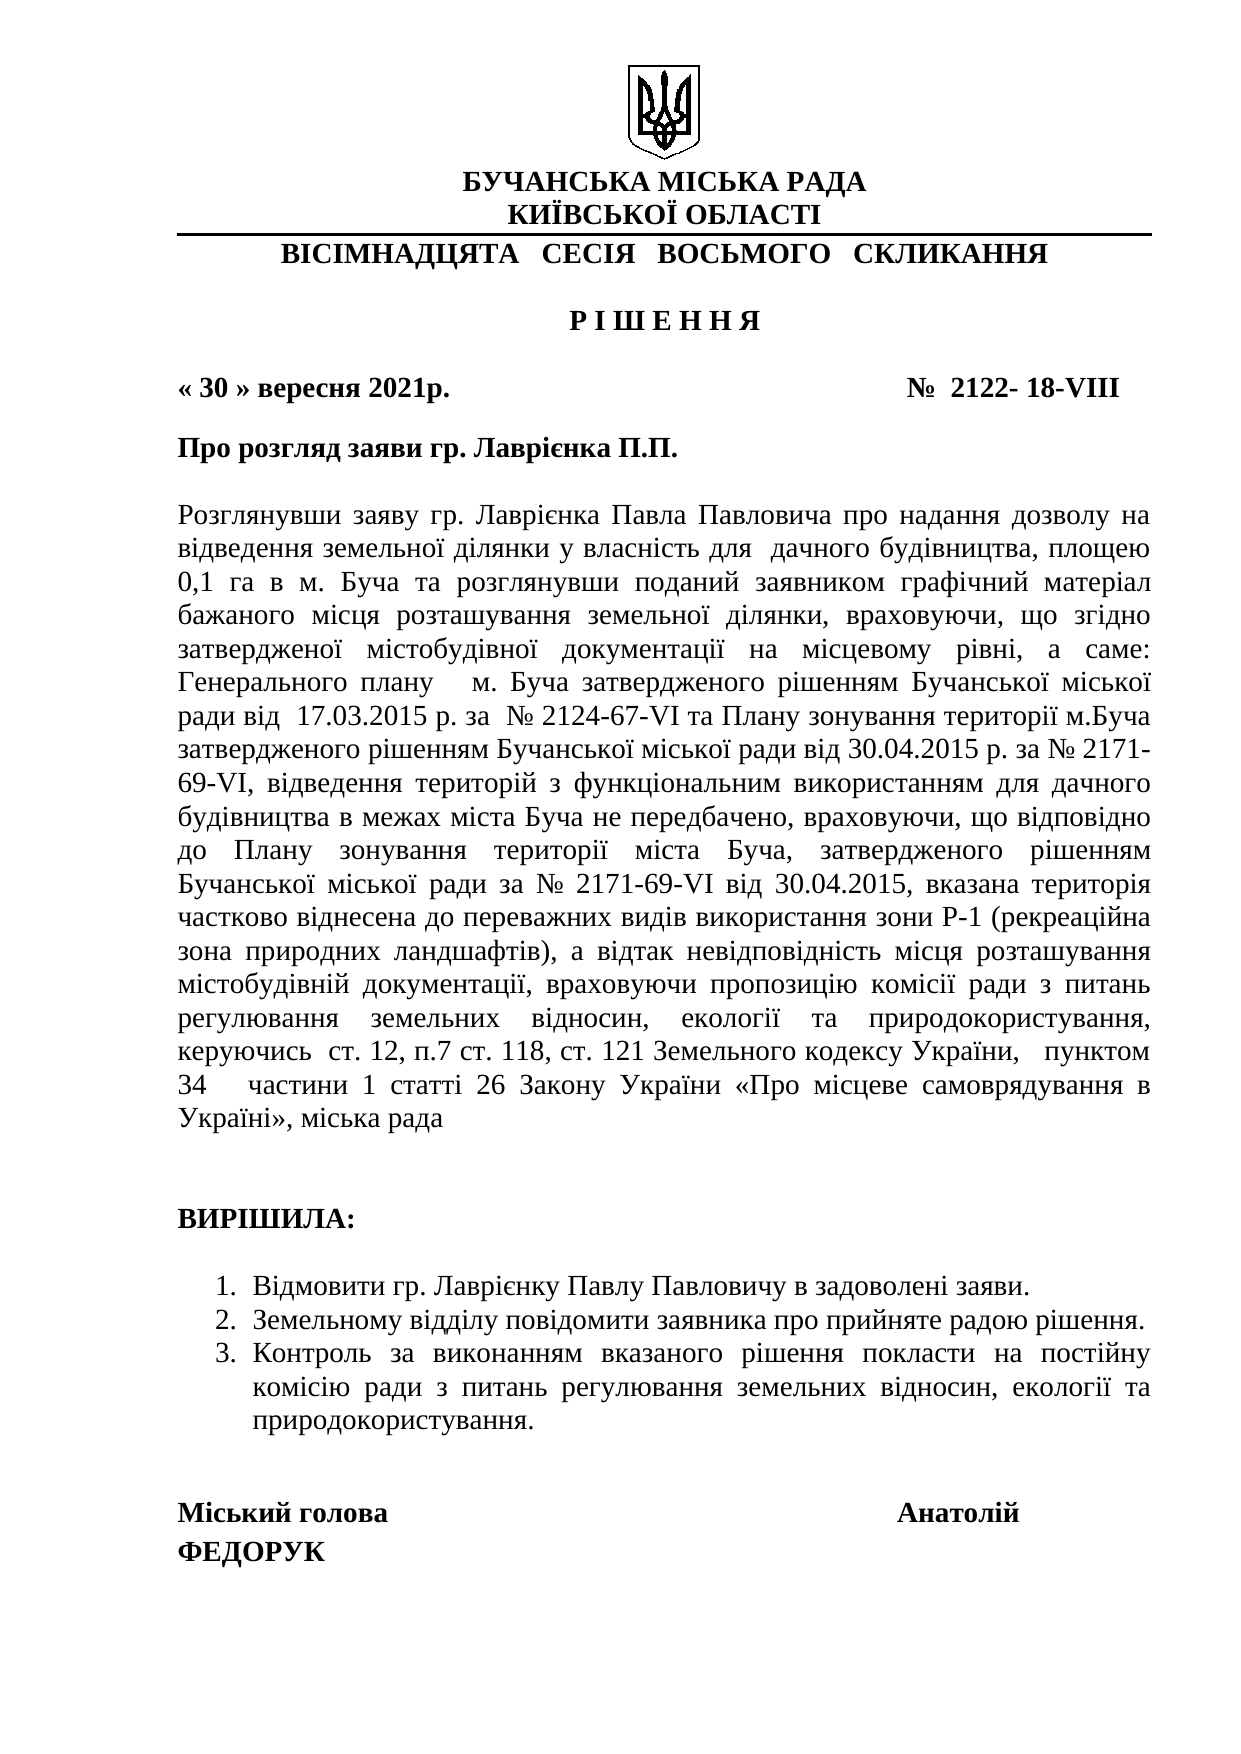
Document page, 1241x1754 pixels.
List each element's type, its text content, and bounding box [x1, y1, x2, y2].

text ВІСІМНАДЦЯТА СЕСІЯ ВОСЬМОГО СКЛИКАННЯ [177, 236, 1152, 270]
list Контроль за виконанням вказаного рішення покласти на постійну комісію ради з питань регулювання земельних відносин, екології та природокористування. [215, 1335, 1152, 1436]
text « 30 » вересня 2021р. № 2122- 18-VІІІ [177, 370, 1152, 404]
list Відмовити гр. Лаврієнку Павлу Павловичу в задоволені заяви. [215, 1268, 1152, 1302]
text КИЇВСЬКОЇ ОБЛАСТІ [177, 197, 1152, 233]
text БУЧАНСЬКА МІСЬКА РАДА [177, 164, 1152, 197]
text Міський голова Анатолій ФЕДОРУК [177, 1495, 1152, 1567]
text Розглянувши заяву гр. Лаврієнка Павла Павловича про надання дозволу на відведення земельної ділянки у власність для дачного будівництва, площею 0,1 га в м. Буча та розглянувши поданий заявником графічний матеріал бажаного місця розташування земельної ділянки, враховуючи, що згідно затвердженої містобудівної документації на місцевому рівні, а саме: Генерального плану м. Буча затвердженого рішенням Бучанської міської ради від 17.03.2015 р. за № 2124-67-VІ та Плану зонування території м.Буча затвердженого рішенням Бучанської міської ради від 30.04.2015 р. за № 2171-69-VІ, відведення територій з функціональним використанням для дачного будівництва в межах міста Буча не передбачено, враховуючи, що відповідно до Плану зонування території міста Буча, затвердженого рішенням Бучанської міської ради за № 2171-69-VІ від 30.04.2015, вказана територія частково віднесена до переважних видів використання зони Р-1 (рекреаційна зона природних ландшафтів), а відтак невідповідність місця розташування містобудівній документації, враховуючи пропозицію комісії ради з питань регулювання земельних відносин, екології та природокористування, керуючись ст. 12, п.7 ст. 118, ст. 121 Земельного кодексу України, пунктом 34 частини 1 статті 26 Закону України «Про місцеве самоврядування в Україні», міська рада [177, 497, 1152, 1134]
text Про розгляд заяви гр. Лаврієнка П.П. [177, 430, 1152, 463]
text ВИРІШИЛА: [177, 1201, 1152, 1235]
text Р І Ш Е Н Н Я [177, 303, 1152, 337]
list Земельному відділу повідомити заявника про прийняте радою рішення. [215, 1302, 1152, 1335]
